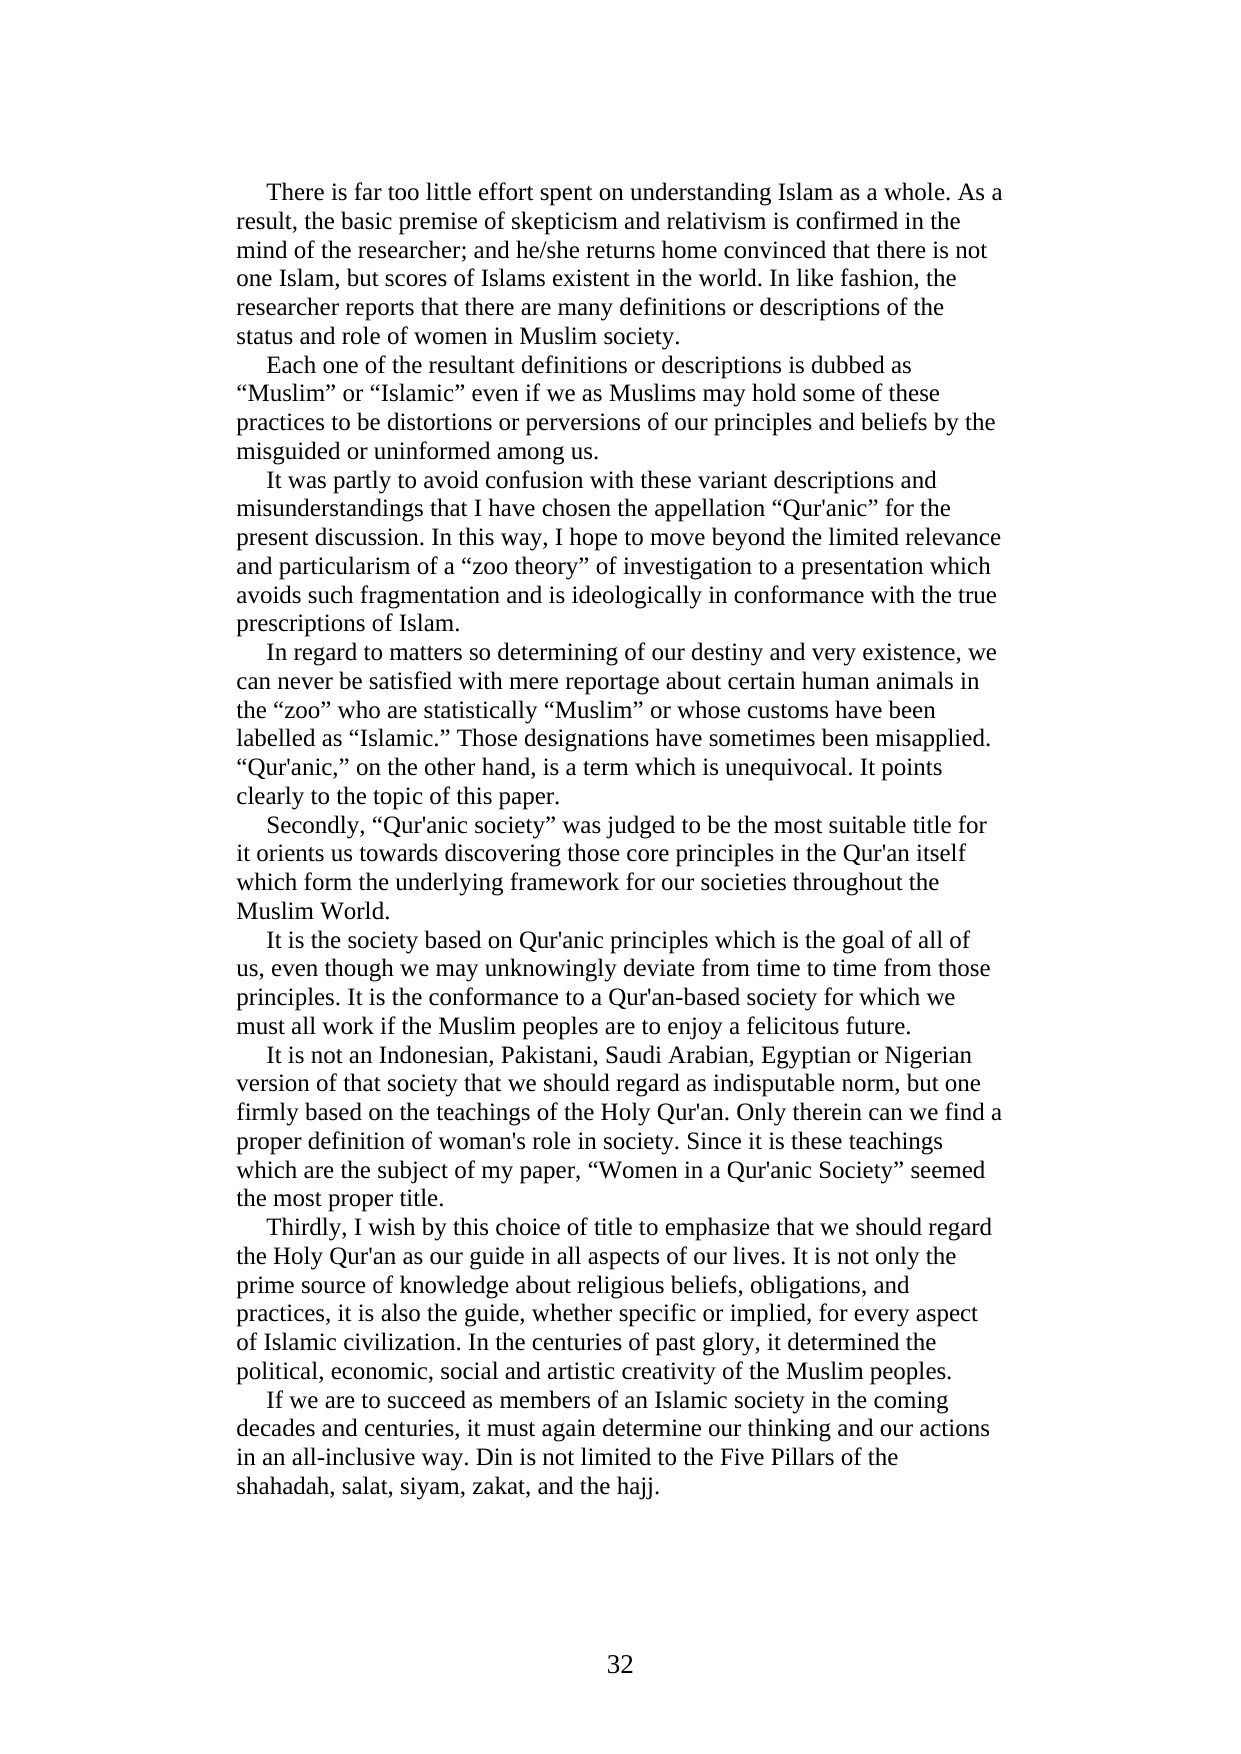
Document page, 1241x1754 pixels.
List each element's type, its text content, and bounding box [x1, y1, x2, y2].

text Each one of the resultant definitions or descriptions is dubbed as “Muslim” or “Islamic” even if we as Muslims may hold some of these practices to be distortions or perversions of our principles and beliefs by the misguided or uninformed among us. [236, 350, 1004, 465]
text If we are to succeed as members of an Islamic society in the coming decades and centuries, it must again determine our thinking and our actions in an all-inclusive way. Din is not limited to the Five Pillars of the shahadah, salat, siyam, zakat, and the hajj. [236, 1385, 1004, 1500]
text In regard to matters so determining of our destiny and very existence, we can never be satisfied with mere reportage about certain human animals in the “zoo” who are statistically “Muslim” or whose customs have been labelled as “Islamic.” Those designations have sometimes been misapplied. “Qur'anic,” on the other hand, is a term which is unequivocal. It points clearly to the topic of this paper. [236, 637, 1004, 810]
text Thirdly, I wish by this choice of title to emphasize that we should regard the Holy Qur'an as our guide in all aspects of our lives. It is not only the prime source of knowledge about religious beliefs, obligations, and practices, it is also the guide, whether specific or implied, for every aspect of Islamic civilization. In the centuries of past glory, it determined the political, economic, social and artistic creativity of the Muslim peoples. [236, 1212, 1004, 1385]
text Secondly, “Qur'anic society” was judged to be the most suitable title for it orients us towards discovering those core principles in the Qur'an itself which form the underlying framework for our societies throughout the Muslim World. [236, 810, 1004, 925]
text It is not an Indonesian, Pakistani, Saudi Arabian, Egyptian or Nigerian version of that society that we should regard as indisputable norm, but one firmly based on the teachings of the Holy Qur'an. Only therein can we find a proper definition of woman's role in society. Since it is these teachings which are the subject of my paper, “Women in a Qur'anic Society” seemed the most proper title. [236, 1040, 1004, 1212]
text mind of the researcher; and he/she returns home convinced that there is not one Islam, but scores of Islams existent in the world. In like fashion, the researcher reports that there are many definitions or descriptions of the status and role of women in Muslim society. [236, 235, 1004, 350]
text There is far too little effort spent on understanding Islam as a whole. As a result, the basic premise of skepticism and relativism is confirmed in the [236, 177, 1004, 235]
text It is the society based on Qur'anic principles which is the goal of all of us, even though we may unknowingly deviate from time to time from those principles. It is the conformance to a Qur'an-based society for which we must all work if the Muslim peoples are to enjoy a felicitous future. [236, 925, 1004, 1040]
text It was partly to avoid confusion with these variant descriptions and misunderstandings that I have chosen the appellation “Qur'anic” for the present discussion. In this way, I hope to move beyond the limited relevance and particularism of a “zoo theory” of investigation to a presentation which avoids such fragmentation and is ideologically in conformance with the true prescriptions of Islam. [236, 465, 1004, 637]
